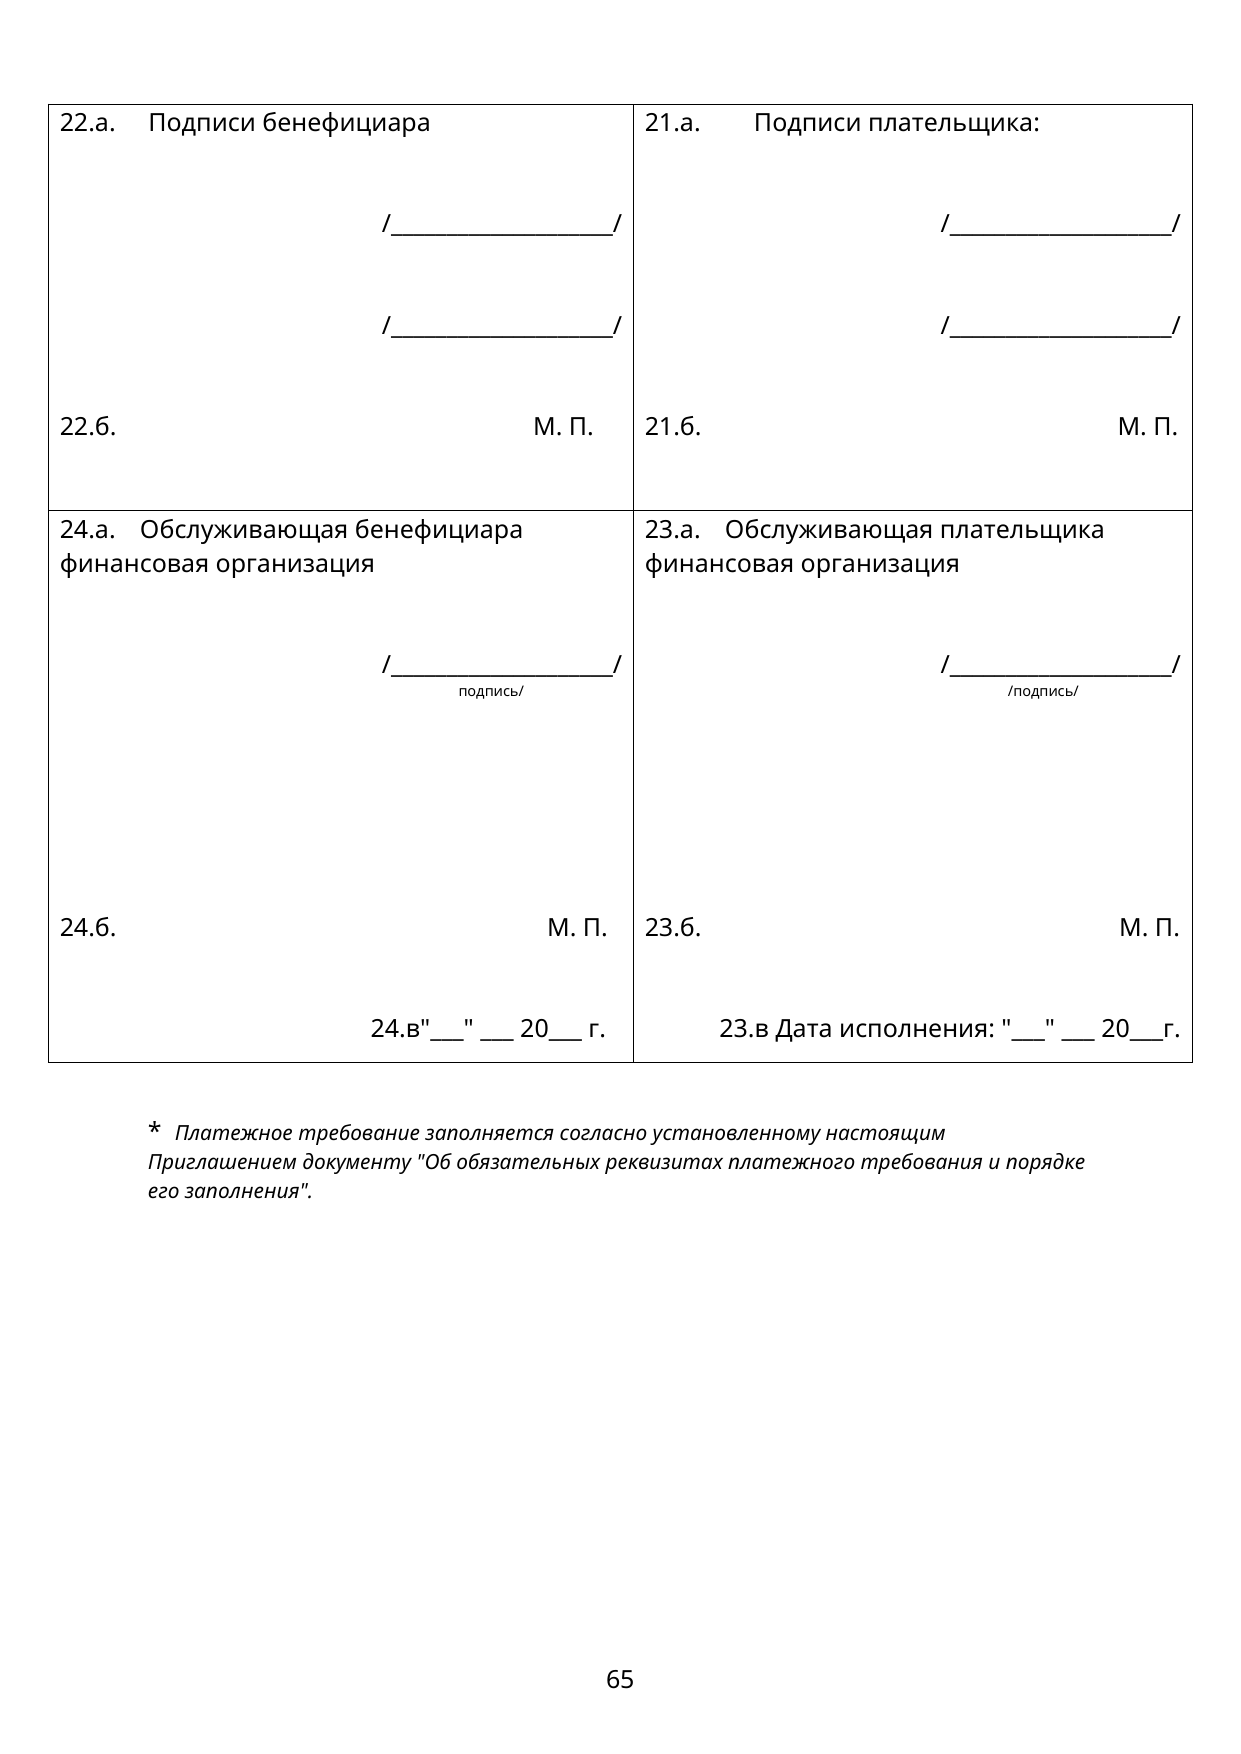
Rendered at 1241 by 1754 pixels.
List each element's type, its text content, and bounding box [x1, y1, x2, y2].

table_cell 23.а. Обслуживающая плательщика финансовая организация /____________________/ /подпись/ [634, 511, 1192, 833]
table_cell 22.а. Подписи бенефициара /____________________/ /____________________/ 22.б. М. П. [49, 105, 633, 510]
table_cell 24.б. М. П. 24.в"___" ___ 20___ г. [49, 833, 633, 1062]
table_cell 21.а. Подписи плательщика: /____________________/ /____________________/ 21.б. М. П. [634, 105, 1192, 510]
text * Платежное требование заполняется согласно установленному настоящим Приглашением документу "Об обязательных реквизитах платежного требования и порядке его заполнения". [148, 1113, 1092, 1204]
table_cell 24.а. Обслуживающая бенефициара финансовая организация /____________________/ подпись/ [49, 511, 633, 833]
table_cell 23.б. М. П. 23.в Дата исполнения: "___" ___ 20___г. [634, 833, 1192, 1062]
